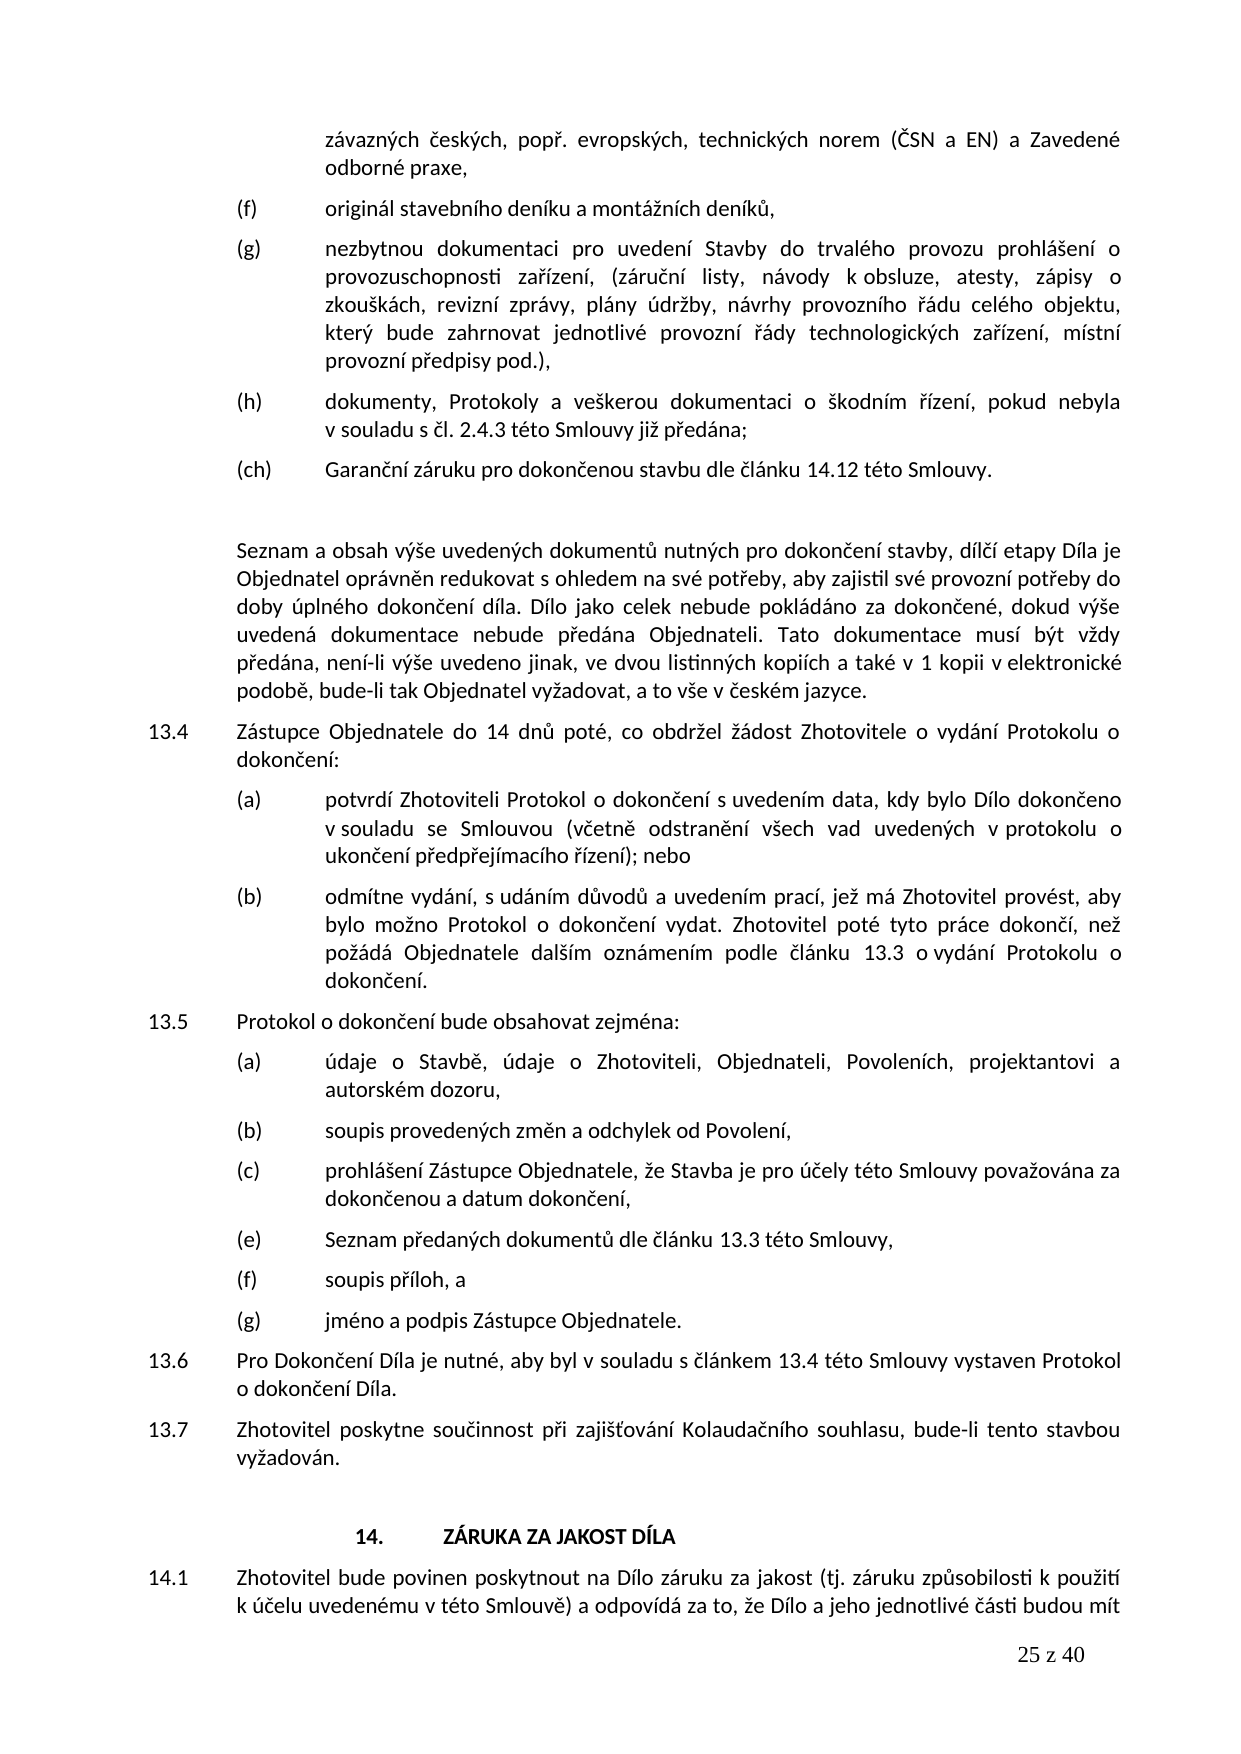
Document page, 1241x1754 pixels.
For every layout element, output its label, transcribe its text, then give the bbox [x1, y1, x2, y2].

subtitle Protokol o dokončení bude obsahovat zejména: [148, 1007, 1122, 1035]
text Seznam a obsah výše uvedených dokumentů nutných pro dokončení stavby, dílčí etapy Díla je Objednatel oprávněn redukovat s ohledem na své potřeby, aby zajistil své provozní potřeby do doby úplného dokončení díla. Dílo jako celek nebude pokládáno za dokončené, dokud výše uvedená dokumentace nebude předána Objednateli. Tato dokumentace musí být vždy předána, není-li výše uvedeno jinak, ve dvou listinných kopiích a také v 1 kopii v elektronické podobě, bude-li tak Objednatel vyžadovat, a to vše v českém jazyce. [236, 536, 1122, 704]
text (h) dokumenty, Protokoly a veškerou dokumentaci o škodním řízení, pokud nebyla v souladu s čl. 2.4.3 této Smlouvy již předána; [236, 387, 1122, 443]
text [236, 125, 1122, 181]
text (b) odmítne vydání, s udáním důvodů a uvedením prací, jež má Zhotovitel provést, aby bylo možno Protokol o dokončení vydat. Zhotovitel poté tyto práce dokončí, než požádá Objednatele dalším oznámením podle článku 13.3 o vydání Protokolu o dokončení. [236, 882, 1122, 994]
text (a) potvrdí Zhotoviteli Protokol o dokončení s uvedením data, kdy bylo Dílo dokončeno v souladu se Smlouvou (včetně odstranění všech vad uvedených v protokolu o ukončení předpřejímacího řízení); nebo [236, 786, 1122, 870]
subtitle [148, 1563, 1122, 1619]
text (g) jméno a podpis Zástupce Objednatele. [236, 1306, 1122, 1334]
subtitle záruka za JAKOST dílA [354, 1522, 1122, 1550]
subtitle Zástupce Objednatele do 14 dnů poté, co obdržel žádost Zhotovitele o vydání Protokolu o dokončení: [148, 717, 1122, 773]
subtitle Pro Dokončení Díla je nutné, aby byl v souladu s článkem 13.4 této Smlouvy vystaven Protokol o dokončení Díla. [148, 1346, 1122, 1402]
text (e) Seznam předaných dokumentů dle článku 13.3 této Smlouvy, [236, 1225, 1122, 1253]
text (b) soupis provedených změn a odchylek od Povolení, [236, 1116, 1122, 1144]
text (c) prohlášení Zástupce Objednatele, že Stavba je pro účely této Smlouvy považována za dokončenou a datum dokončení, [236, 1156, 1122, 1212]
subtitle Zhotovitel poskytne součinnost při zajišťování Kolaudačního souhlasu, bude-li tento stavbou vyžadován. [148, 1415, 1122, 1471]
text (a) údaje o Stavbě, údaje o Zhotoviteli, Objednateli, Povoleních, projektantovi a autorském dozoru, [236, 1047, 1122, 1103]
text (f) soupis příloh, a [236, 1265, 1122, 1293]
text (f) originál stavebního deníku a montážních deníků, [236, 194, 1122, 222]
text (g) nezbytnou dokumentaci pro uvedení Stavby do trvalého provozu prohlášení o provozuschopnosti zařízení, (záruční listy, návody k obsluze, atesty, zápisy o zkouškách, revizní zprávy, plány údržby, návrhy provozního řádu celého objektu, který bude zahrnovat jednotlivé provozní řády technologických zařízení, místní provozní předpisy pod.), [236, 234, 1122, 374]
text (ch) Garanční záruku pro dokončenou stavbu dle článku 14.12 této Smlouvy. [236, 455, 1122, 483]
